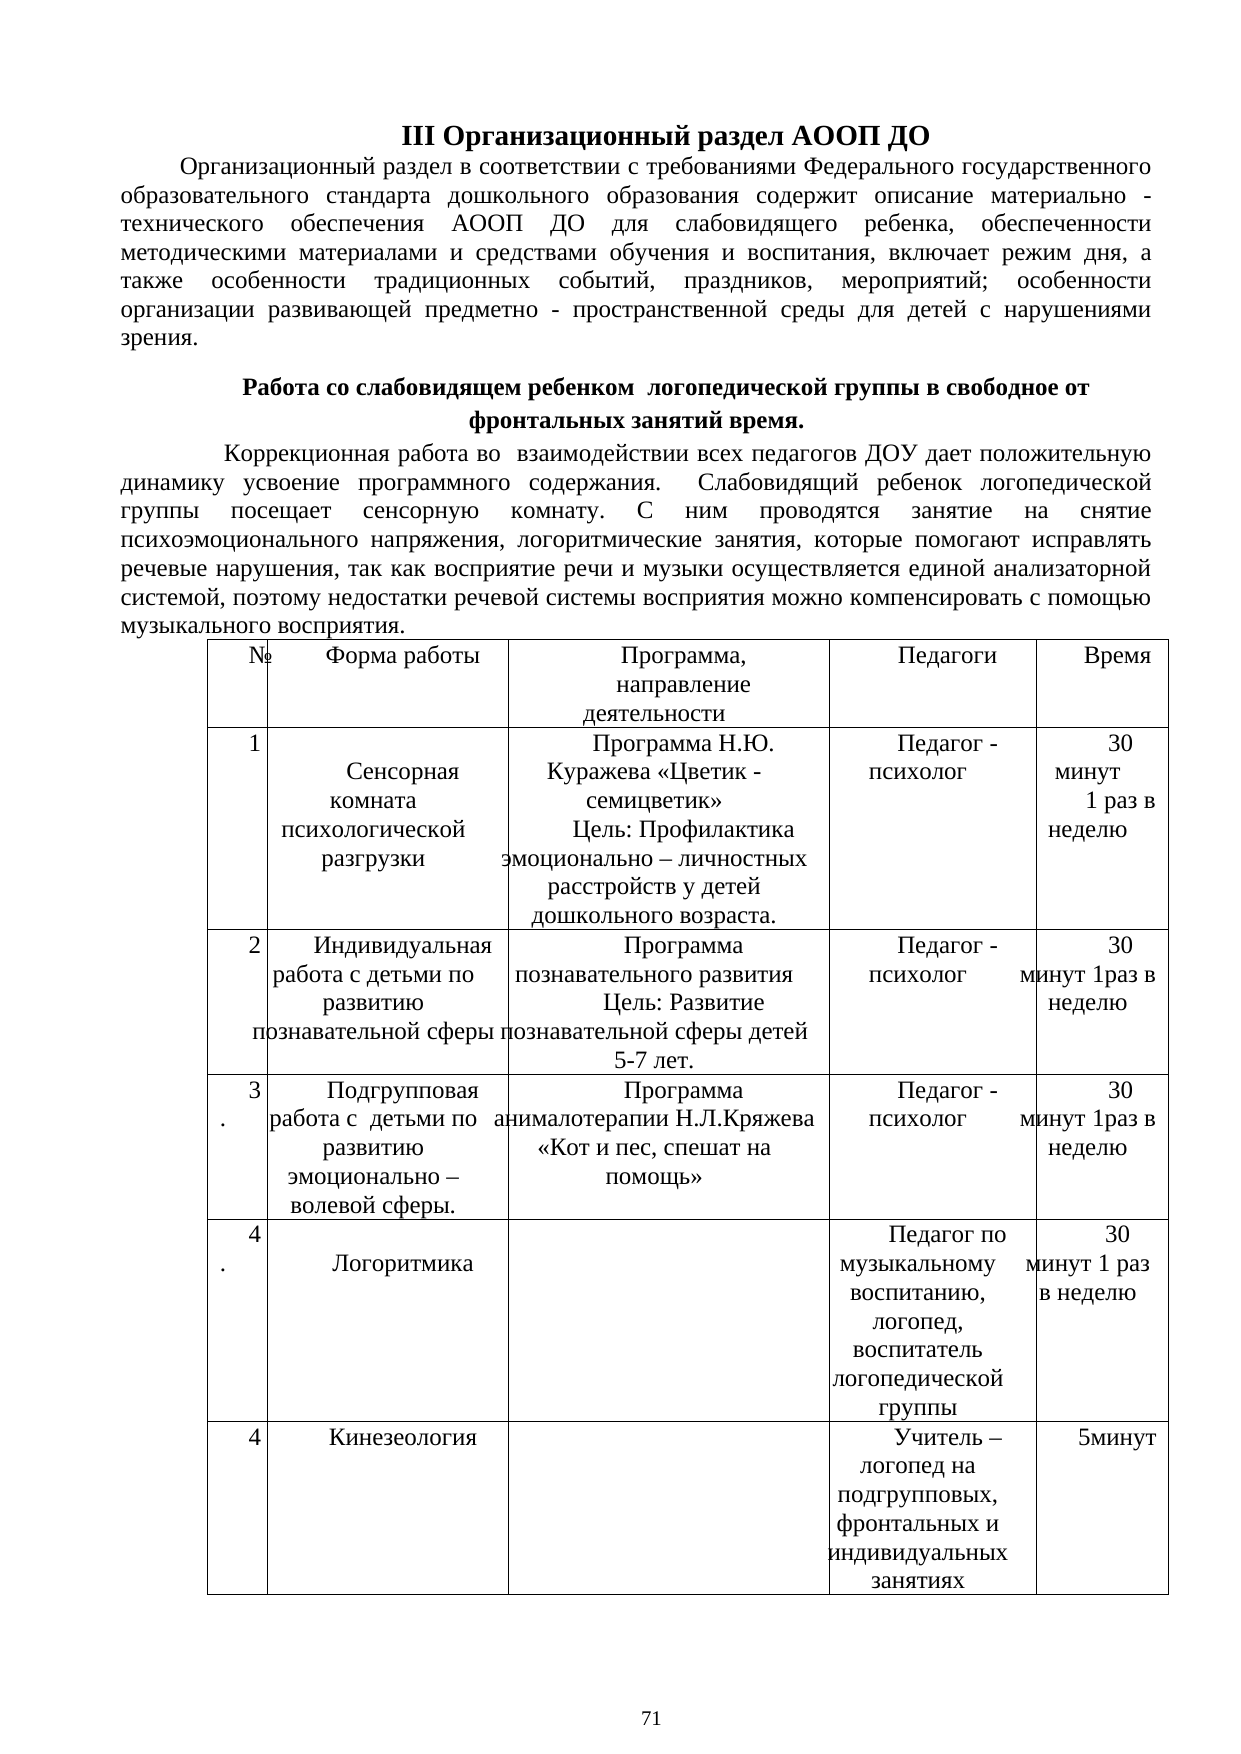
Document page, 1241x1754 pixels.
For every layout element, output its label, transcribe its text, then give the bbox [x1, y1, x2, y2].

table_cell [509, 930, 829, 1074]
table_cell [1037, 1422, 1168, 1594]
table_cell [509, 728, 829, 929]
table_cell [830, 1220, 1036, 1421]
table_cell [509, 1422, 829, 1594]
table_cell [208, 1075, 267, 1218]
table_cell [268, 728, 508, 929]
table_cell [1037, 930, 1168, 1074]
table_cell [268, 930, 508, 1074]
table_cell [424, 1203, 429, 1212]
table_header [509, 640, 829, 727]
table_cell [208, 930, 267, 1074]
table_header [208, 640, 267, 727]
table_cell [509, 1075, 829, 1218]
text Работа со слабовидящем ребенком логопедической группы в свободное от фронтальных занятий время. [120, 372, 1152, 434]
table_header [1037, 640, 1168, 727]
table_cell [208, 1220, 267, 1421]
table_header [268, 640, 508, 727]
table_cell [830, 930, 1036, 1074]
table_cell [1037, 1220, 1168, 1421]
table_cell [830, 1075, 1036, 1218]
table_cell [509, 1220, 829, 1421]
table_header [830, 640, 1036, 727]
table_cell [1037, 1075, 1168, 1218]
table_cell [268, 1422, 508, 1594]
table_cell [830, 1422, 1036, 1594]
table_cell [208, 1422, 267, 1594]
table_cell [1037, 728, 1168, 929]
text Коррекционная работа во взаимодействии всех педагогов ДОУ дает положительную динамику усвоение программного содержания. Слабовидящий ребенок логопедической группы посещает сенсорную комнату. С ним проводятся занятие на снятие психоэмоционального напряжения, логоритмические занятия, которые помогают исправлять речевые нарушения, так как восприятие речи и музыки осуществляется единой анализаторной системой, поэтому недостатки речевой системы восприятия можно компенсировать с помощью музыкального восприятия. [120, 438, 1152, 639]
text III Организационный раздел АООП ДО [120, 118, 1152, 151]
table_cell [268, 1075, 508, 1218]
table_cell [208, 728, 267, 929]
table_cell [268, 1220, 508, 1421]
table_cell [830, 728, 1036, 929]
text Организационный раздел в соответствии с требованиями Федерального государственного образовательного стандарта дошкольного образования содержит описание материально - технического обеспечения АООП ДО для слабовидящего ребенка, обеспеченности методическими материалами и средствами обучения и воспитания, включает режим дня, а также особенности традиционных событий, праздников, мероприятий; особенности организации развивающей предметно - пространственной среды для детей с нарушениями зрения. [120, 151, 1152, 351]
